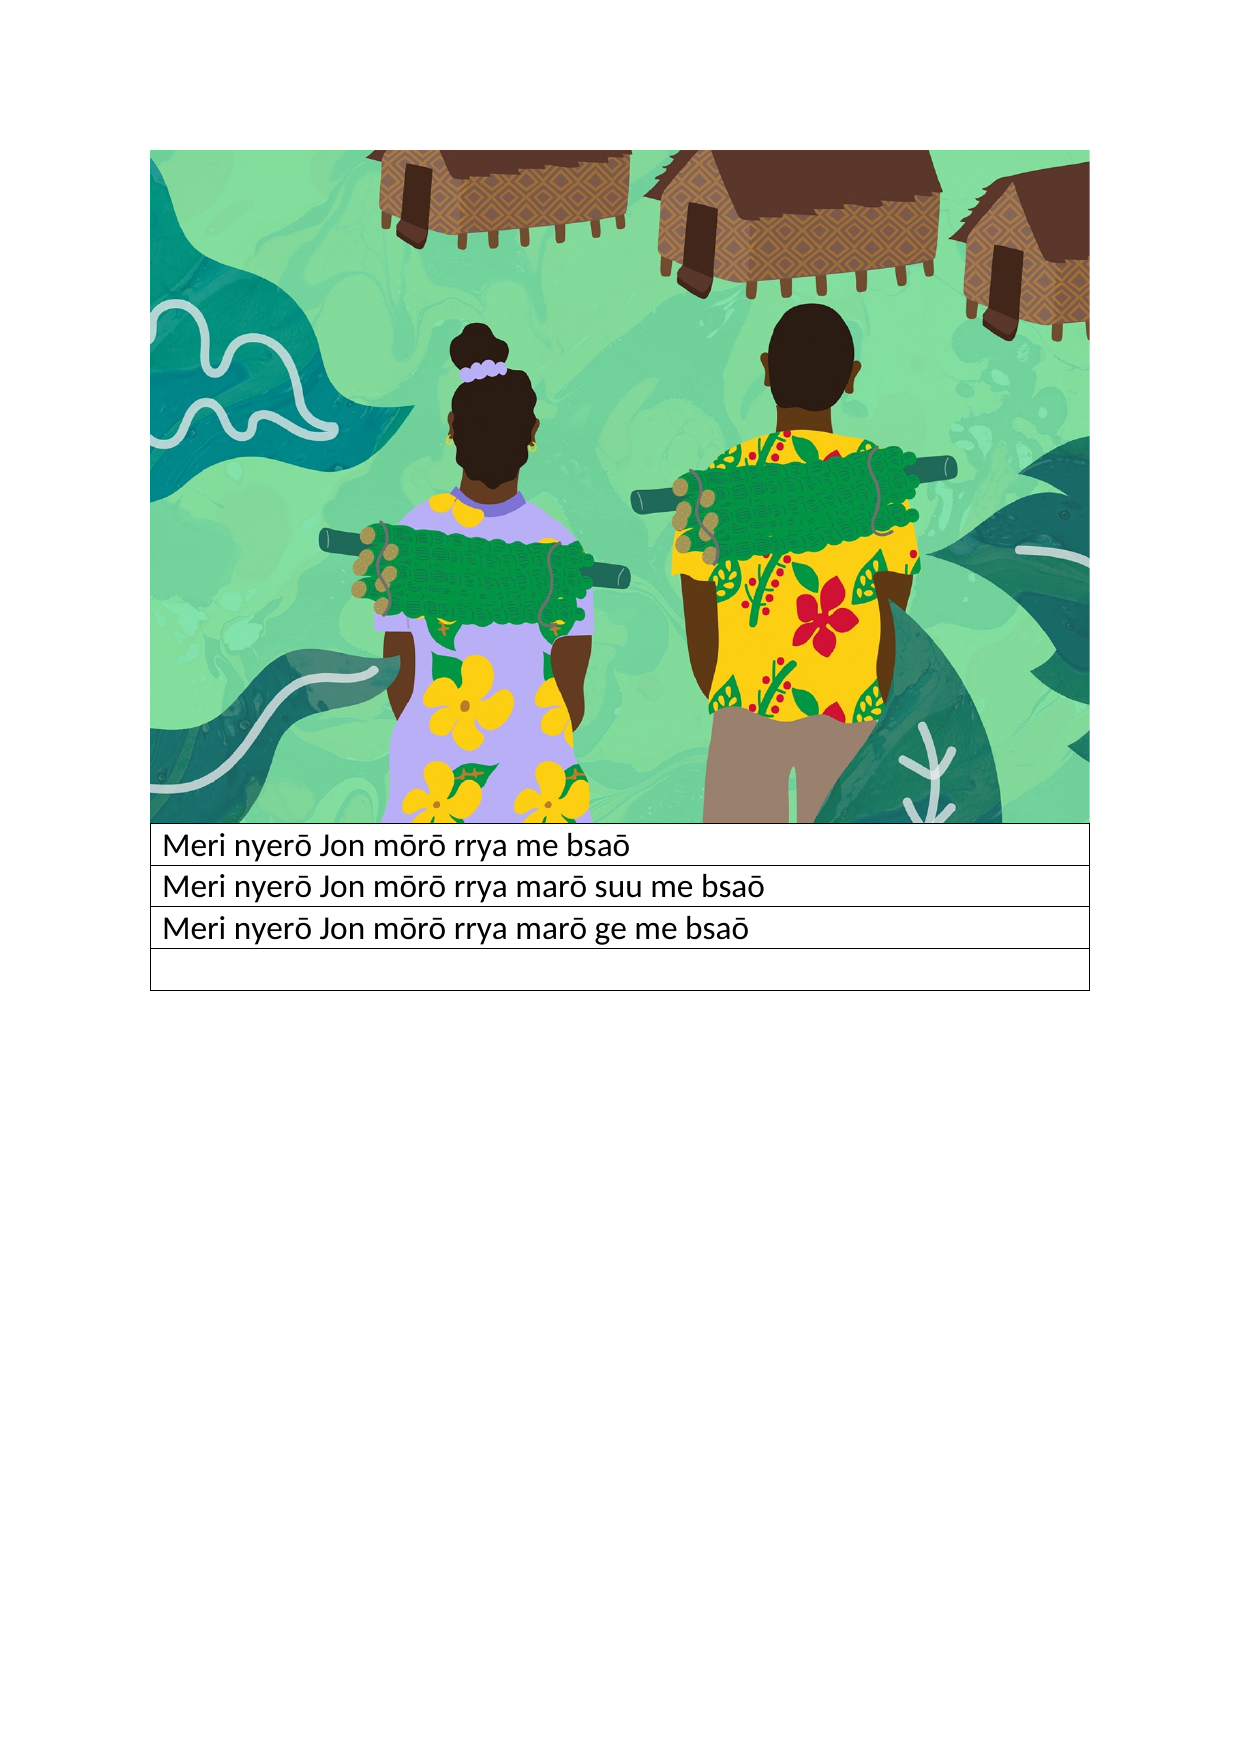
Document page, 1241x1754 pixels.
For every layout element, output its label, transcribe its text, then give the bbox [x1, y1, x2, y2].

table_cell Meri nyerō Jon mōrō rrya marō suu me bsaō [151, 866, 1089, 906]
table_header Meri nyerō Jon mōrō rrya me bsaō [151, 824, 1089, 864]
table_cell Meri nyerō Jon mōrō rrya marō ge me bsaō [151, 907, 1089, 948]
table_cell [151, 949, 1089, 990]
picture [150, 150, 1090, 823]
